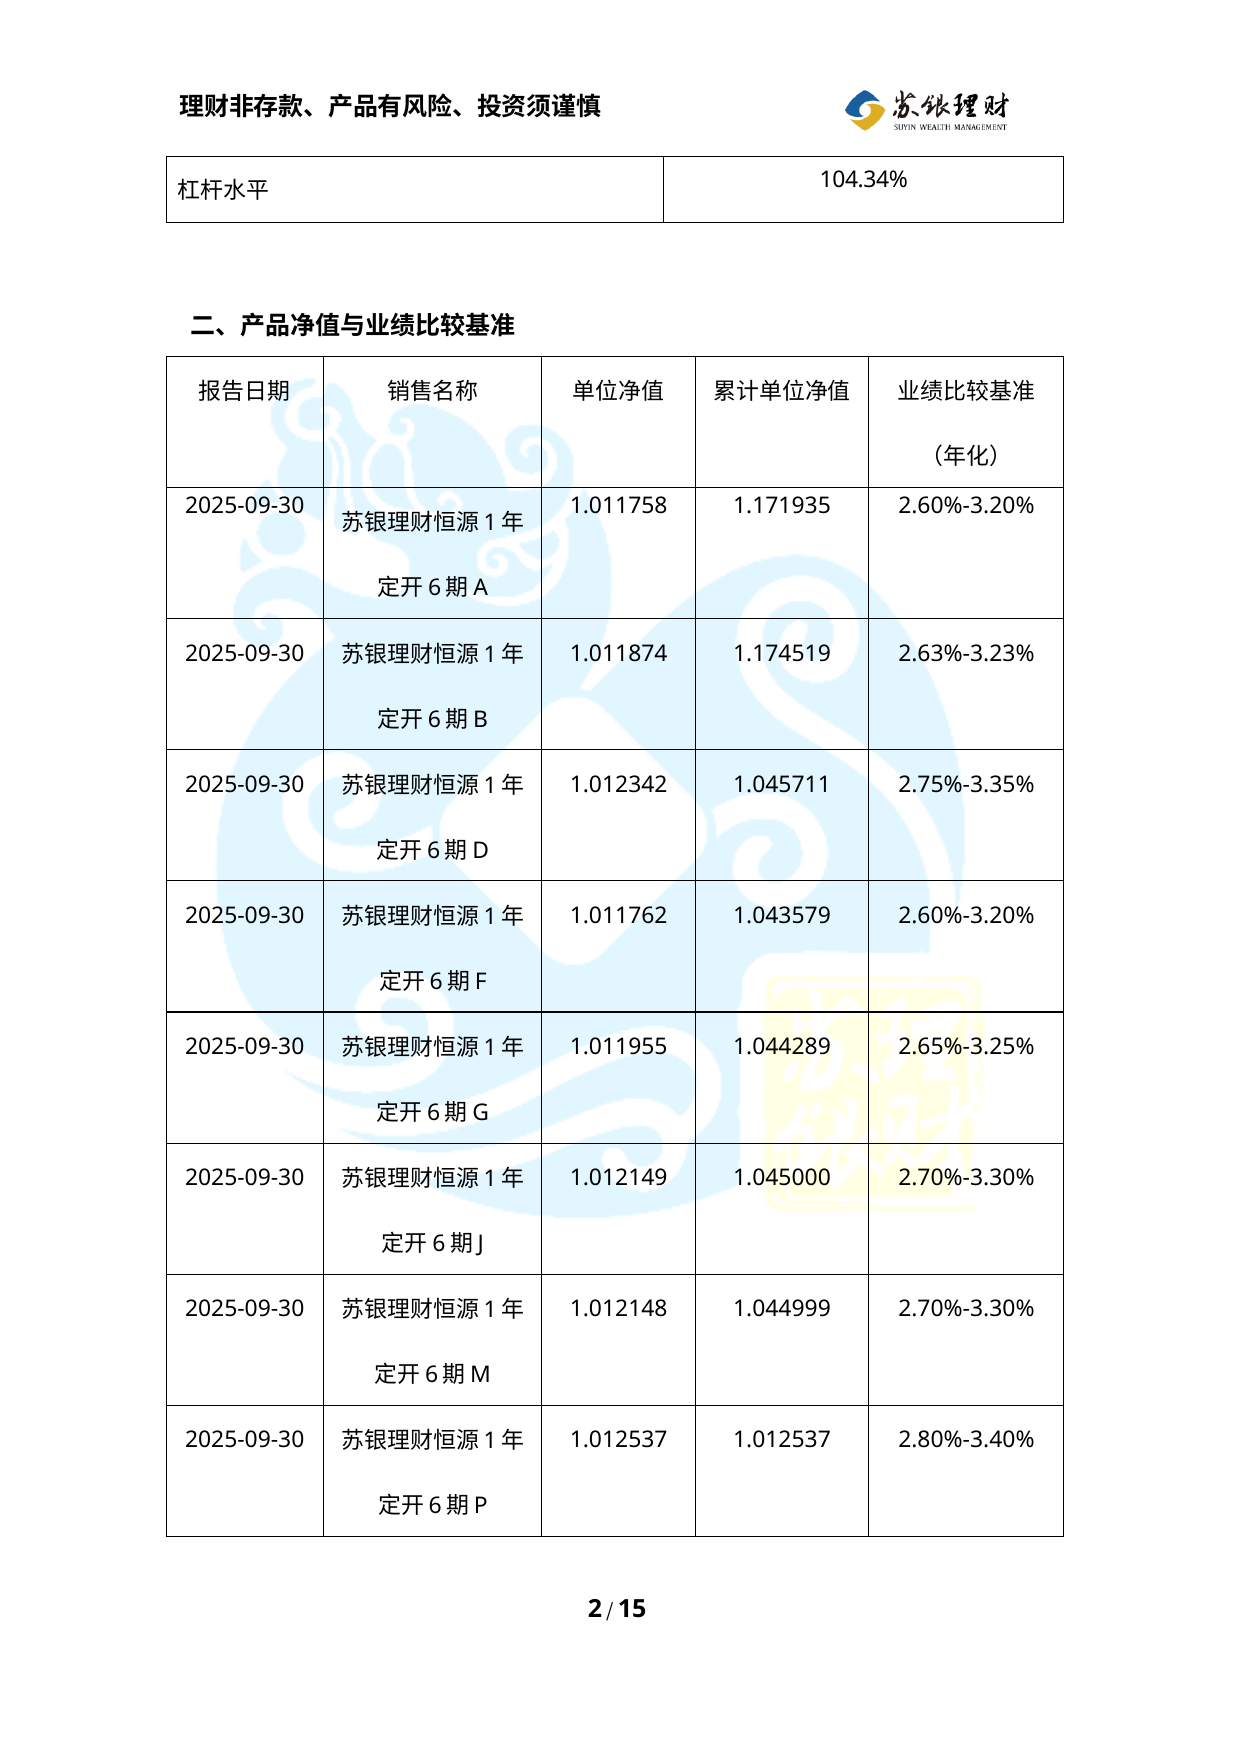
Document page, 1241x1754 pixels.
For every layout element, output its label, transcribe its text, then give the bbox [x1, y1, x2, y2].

table_cell 1.012342 [542, 750, 695, 880]
table_cell 2.70%-3.30% [869, 1144, 1063, 1273]
table_cell 苏银理财恒源1年定开6期A [324, 488, 541, 618]
table_cell 1.011874 [542, 619, 695, 749]
table_cell 1.011762 [542, 881, 695, 1011]
table_cell 2025-09-30 [167, 1275, 323, 1404]
table_cell 2.80%-3.40% [869, 1406, 1063, 1536]
picture [820, 72, 1039, 143]
table_cell 1.012148 [542, 1275, 695, 1404]
table_cell 1.174519 [696, 619, 868, 749]
table_cell 1.045711 [696, 750, 868, 880]
table_cell 2.70%-3.30% [869, 1275, 1063, 1404]
table_cell 1.043579 [696, 881, 868, 1011]
table_cell 2.60%-3.20% [869, 881, 1063, 1011]
table_cell 苏银理财恒源1年定开6期D [324, 750, 541, 880]
table_cell 苏银理财恒源1年定开6期J [324, 1144, 541, 1273]
table_cell 2025-09-30 [167, 1013, 323, 1142]
table_cell 2025-09-30 [167, 488, 323, 618]
table_header 累计单位净值 [696, 357, 868, 487]
table_cell 1.044999 [696, 1275, 868, 1404]
table_cell 苏银理财恒源1年定开6期F [324, 881, 541, 1011]
table_cell 1.171935 [696, 488, 868, 618]
table_cell 1.012537 [696, 1406, 868, 1536]
table_cell 1.012537 [542, 1406, 695, 1536]
table_cell 1.011758 [542, 488, 695, 618]
table_cell 2025-09-30 [167, 881, 323, 1011]
subtitle 二、产品净值与业绩比较基准 [190, 291, 1053, 356]
table_cell 1.044289 [696, 1013, 868, 1142]
table_cell 苏银理财恒源1年定开6期G [324, 1013, 541, 1142]
table_cell 2025-09-30 [167, 1144, 323, 1273]
table_cell 104.34% [664, 157, 1063, 222]
table_cell 2.63%-3.23% [869, 619, 1063, 749]
table_cell 2.65%-3.25% [869, 1013, 1063, 1142]
table_header 报告日期 [167, 357, 323, 487]
table_cell 1.045000 [696, 1144, 868, 1273]
table_cell 1.011955 [542, 1013, 695, 1142]
table_cell 苏银理财恒源1年定开6期M [324, 1275, 541, 1404]
table_cell 苏银理财恒源1年定开6期P [324, 1406, 541, 1536]
table_header 单位净值 [542, 357, 695, 487]
table_cell 2.60%-3.20% [869, 488, 1063, 618]
table_cell 2.75%-3.35% [869, 750, 1063, 880]
table_cell 1.012149 [542, 1144, 695, 1273]
table_header 销售名称 [324, 357, 541, 487]
table_cell 2025-09-30 [167, 1406, 323, 1536]
table_header 业绩比较基准（年化） [869, 357, 1063, 487]
table_cell 杠杆水平 [167, 157, 663, 222]
table_cell 2025-09-30 [167, 619, 323, 749]
table_cell 苏银理财恒源1年定开6期B [324, 619, 541, 749]
table_cell 2025-09-30 [167, 750, 323, 880]
